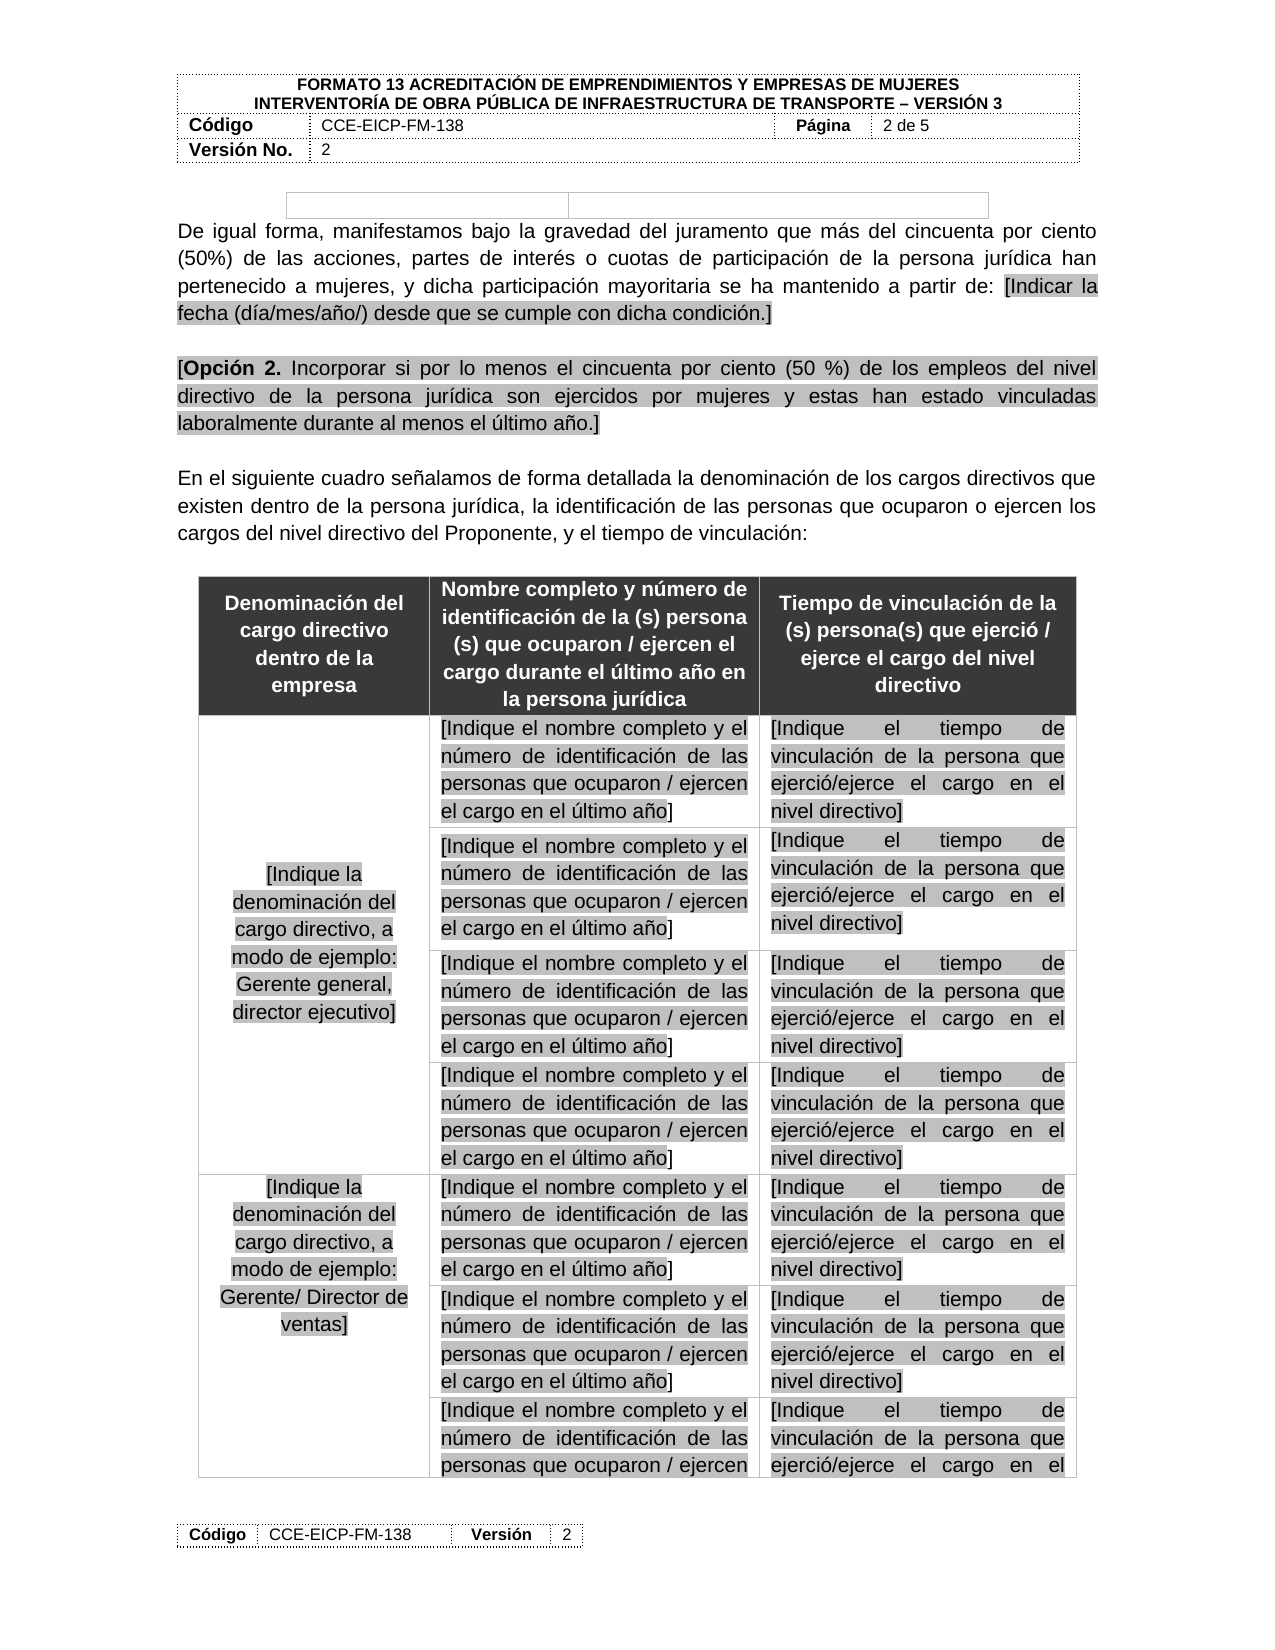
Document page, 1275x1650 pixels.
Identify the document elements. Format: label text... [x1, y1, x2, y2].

table_header Tiempo de vinculación de la (s) persona(s) que ejerció / ejerce el cargo del nivel directivo [760, 577, 1076, 715]
table_cell [Indique el nombre completo y el número de identificación de las personas que ocuparon / ejercen el cargo en el último año] [430, 1286, 759, 1397]
table_header Denominación del cargo directivo dentro de la empresa [199, 577, 429, 715]
table_cell [Indique el nombre completo y el número de identificación de las personas que ocuparon / ejercen el cargo en el último año] [430, 1175, 759, 1285]
table_cell [Indique el nombre completo y el número de identificación de las personas que ocuparon / ejercen el cargo en el último año] [430, 716, 759, 827]
table_cell [Indique la denominación del cargo directivo, a modo de ejemplo: Gerente/ Director de ventas] [199, 1175, 429, 1477]
text De igual forma, manifestamos bajo la gravedad del juramento que más del cincuenta por ciento (50%) de las acciones, partes de interés o cuotas de participación de la persona jurídica han pertenecido a mujeres, y dicha participación mayoritaria se ha mantenido a partir de: [Indicar la fecha (día/mes/año/) desde que se cumple con dicha condición.] [177, 218, 1098, 325]
table_cell [Indique el tiempo de vinculación de la persona que ejerció/ejerce el cargo en el nivel directivo] [760, 716, 1076, 827]
table_cell [Indique el tiempo de vinculación de la persona que ejerció/ejerce el cargo en el nivel directivo] [760, 1063, 1076, 1173]
table_cell [Indique el tiempo de vinculación de la persona que ejerció/ejerce el cargo en el nivel directivo] [760, 951, 1076, 1062]
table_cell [760, 1398, 1076, 1477]
table_cell [287, 193, 568, 217]
table_cell [Indique el tiempo de vinculación de la persona que ejerció/ejerce el cargo en el nivel directivo] [760, 1286, 1076, 1397]
table_cell [Indique el tiempo de vinculación de la persona que ejerció/ejerce el cargo en el nivel directivo] [760, 1175, 1076, 1285]
table_cell [Indique el nombre completo y el número de identificación de las personas que ocuparon / ejercen el cargo en el último año] [430, 1063, 759, 1173]
table_cell [Indique el nombre completo y el número de identificación de las personas que ocuparon / ejercen el cargo en el último año] [430, 828, 759, 950]
table_cell [Indique la denominación del cargo directivo, a modo de ejemplo: Gerente general, director ejecutivo] [199, 716, 429, 1173]
table_cell [Indique el nombre completo y el número de identificación de las personas que ocuparon / ejercen el cargo en el último año] [430, 951, 759, 1062]
table_cell [Indique el tiempo de vinculación de la persona que ejerció/ejerce el cargo en el nivel directivo] [760, 828, 1076, 950]
table_header Nombre completo y número de identificación de la (s) persona (s) que ocuparon / ejercen el cargo durante el último año en la persona jurídica [430, 577, 759, 715]
text En el siguiente cuadro señalamos de forma detallada la denominación de los cargos directivos que existen dentro de la persona jurídica, la identificación de las personas que ocuparon o ejercen los cargos del nivel directivo del Proponente, y el tiempo de vinculación: [177, 466, 1098, 545]
table_cell [569, 193, 988, 217]
text [Opción 2. Incorporar si por lo menos el cincuenta por ciento (50 %) de los empleos del nivel directivo de la persona jurídica son ejercidos por mujeres y estas han estado vinculadas laboralmente durante al menos el último año.] [177, 407, 1098, 435]
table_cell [430, 1398, 759, 1477]
